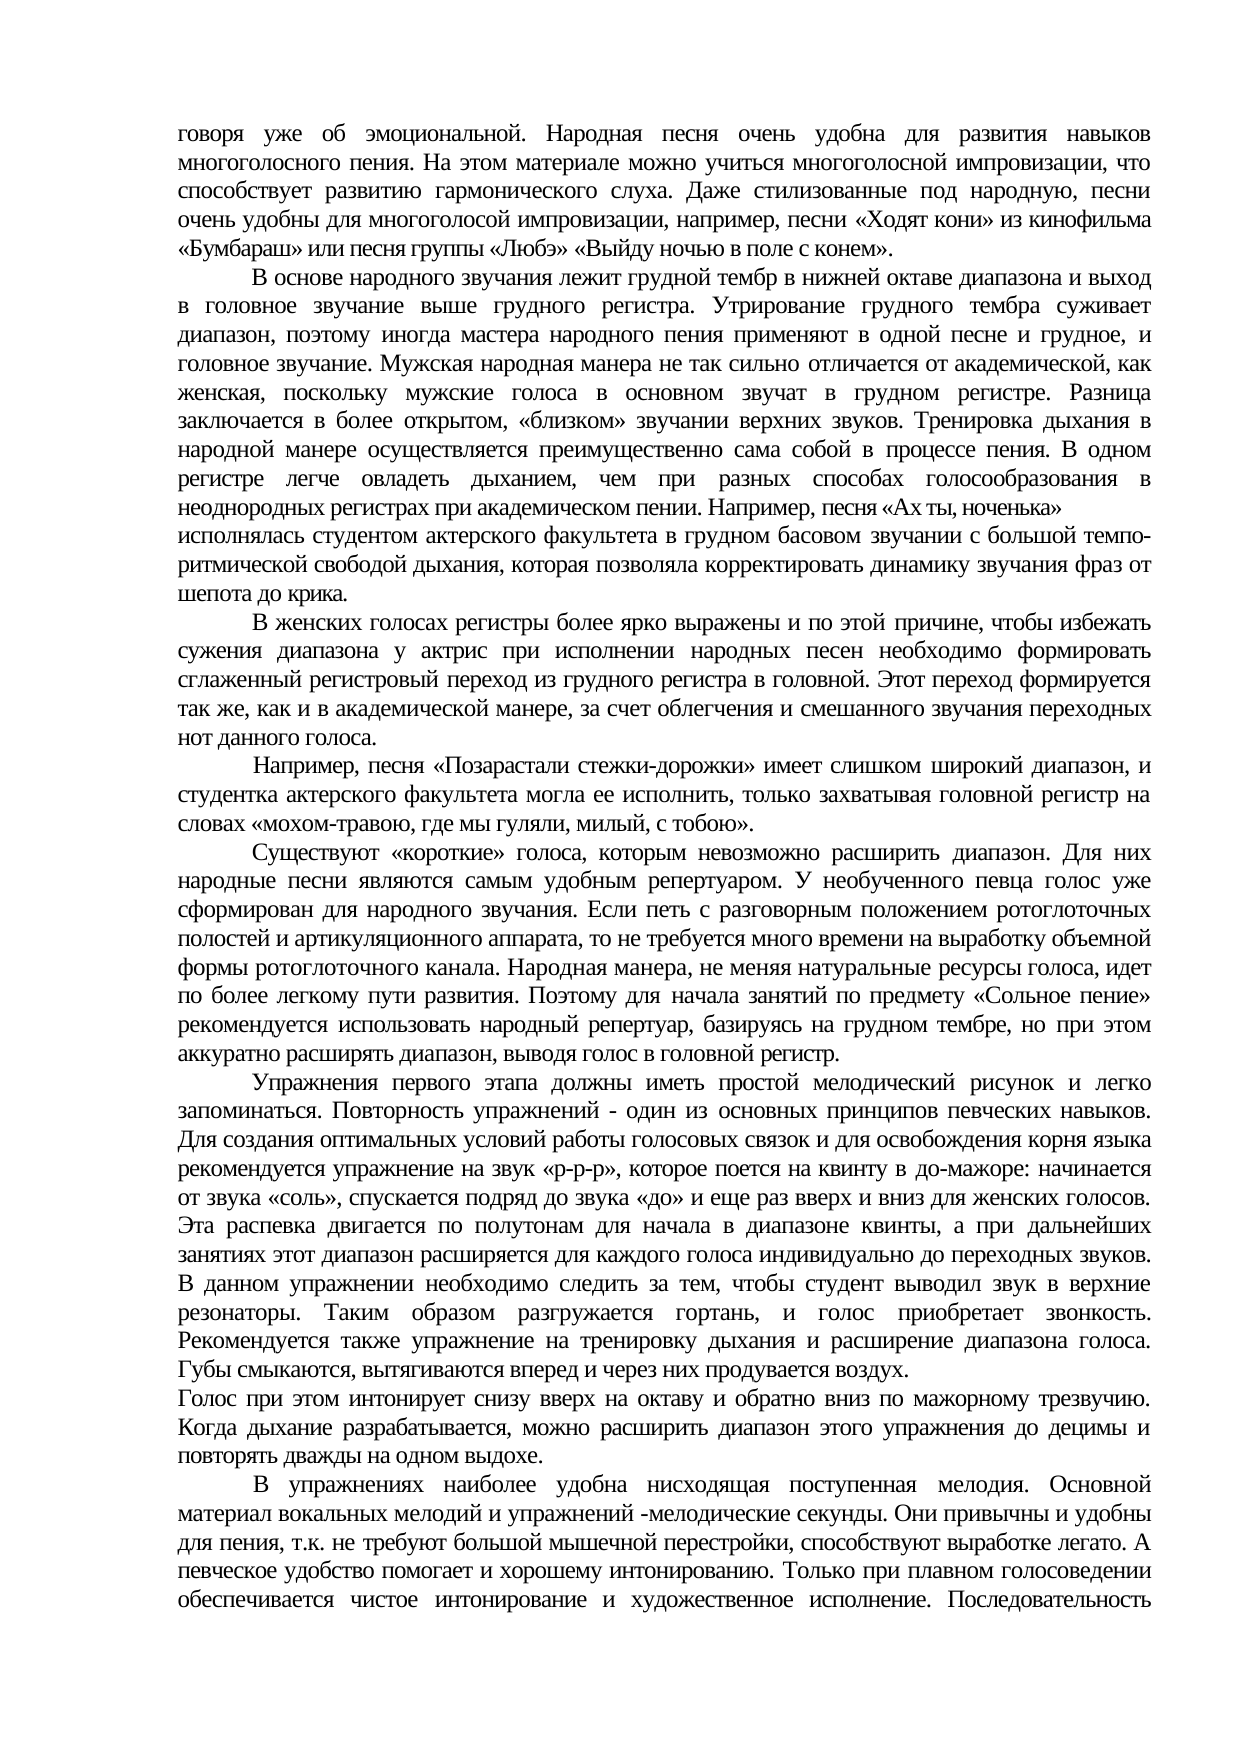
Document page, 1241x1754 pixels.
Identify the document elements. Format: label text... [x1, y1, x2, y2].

text Голос при этом интонирует снизу вверх на октаву и обратно вниз по мажорному трезвучию. Когда дыхание разрабатывается, можно расширить диапазон этого упражнения до децимы и повторять дважды на одном выдохе. [177, 1383, 1152, 1469]
text исполнялась студентом актерского факультета в грудном басовом звучании с большой темпо-ритмической свободой дыхания, которая позволяла корректировать динамику звучания фраз от шепота до крика. [177, 521, 1152, 607]
text Упражнения первого этапа должны иметь простой мелодический рисунок и легко запоминаться. Повторность упражнений - один из основных принципов певческих навыков. Для создания оптимальных условий работы голосовых связок и для освобождения корня языка рекомендуется упражнение на звук «р-р-р», которое поется на квинту в до-мажоре: начинается от звука «соль», спускается подряд до звука «до» и еще раз вверх и вниз для женских голосов. Эта распевка двигается по полутонам для начала в диапазоне квинты, а при дальнейших занятиях этот диапазон расширяется для каждого голоса индивидуально до переходных звуков. В данном упражнении необходимо следить за тем, чтобы студент выводил звук в верхние резонаторы. Таким образом разгружается гортань, и голос приобретает звонкость. Рекомендуется также упражнение на тренировку дыхания и расширение диапазона голоса. Губы смыкаются, вытягиваются вперед и через них продувается воздух. [177, 1067, 1152, 1383]
text Существуют «короткие» голоса, которым невозможно расширить диапазон. Для них народные песни являются самым удобным репертуаром. У необученного певца голос уже сформирован для народного звучания. Если петь с разговорным положением ротоглоточных полостей и артикуляционного аппарата, то не требуется много времени на выработку объемной формы ротоглоточного канала. Народная манера, не меняя натуральные ресурсы голоса, идет по более легкому пути развития. Поэтому для начала занятий по предмету «Сольное пение» рекомендуется использовать народный репертуар, базируясь на грудном тембре, но при этом аккуратно расширять диапазон, выводя голос в головной регистр. [177, 837, 1152, 1067]
text В основе народного звучания лежит грудной тембр в нижней октаве диапазона и выход в головное звучание выше грудного регистра. Утрирование грудного тембра суживает диапазон, поэтому иногда мастера народного пения применяют в одной песне и грудное, и головное звучание. Мужская народная манера не так сильно отличается от академической, как женская, поскольку мужские голоса в основном звучат в грудном регистре. Разница заключается в более открытом, «близком» звучании верхних звуков. Тренировка дыхания в народной манере осуществляется преимущественно сама собой в процессе пения. В одном регистре легче овладеть дыханием, чем при разных способах голосообразования в неоднородных регистрах при академическом пении. Например, песня «Ах ты, ноченька» [177, 262, 1152, 521]
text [177, 1469, 1152, 1613]
text В женских голосах регистры более ярко выражены и по этой причине, чтобы избежать сужения диапазона у актрис при исполнении народных песен необходимо формировать сглаженный регистровый переход из грудного регистра в головной. Этот переход формируется так же, как и в академической манере, за счет облегчения и смешанного звучания переходных нот данного голоса. [177, 607, 1152, 751]
text Например, песня «Позарастали стежки-дорожки» имеет слишком широкий диапазон, и студентка актерского факультета могла ее исполнить, только захватывая головной регистр на словах «мохом-травою, где мы гуляли, милый, с тобою». [177, 751, 1152, 837]
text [177, 118, 1152, 262]
